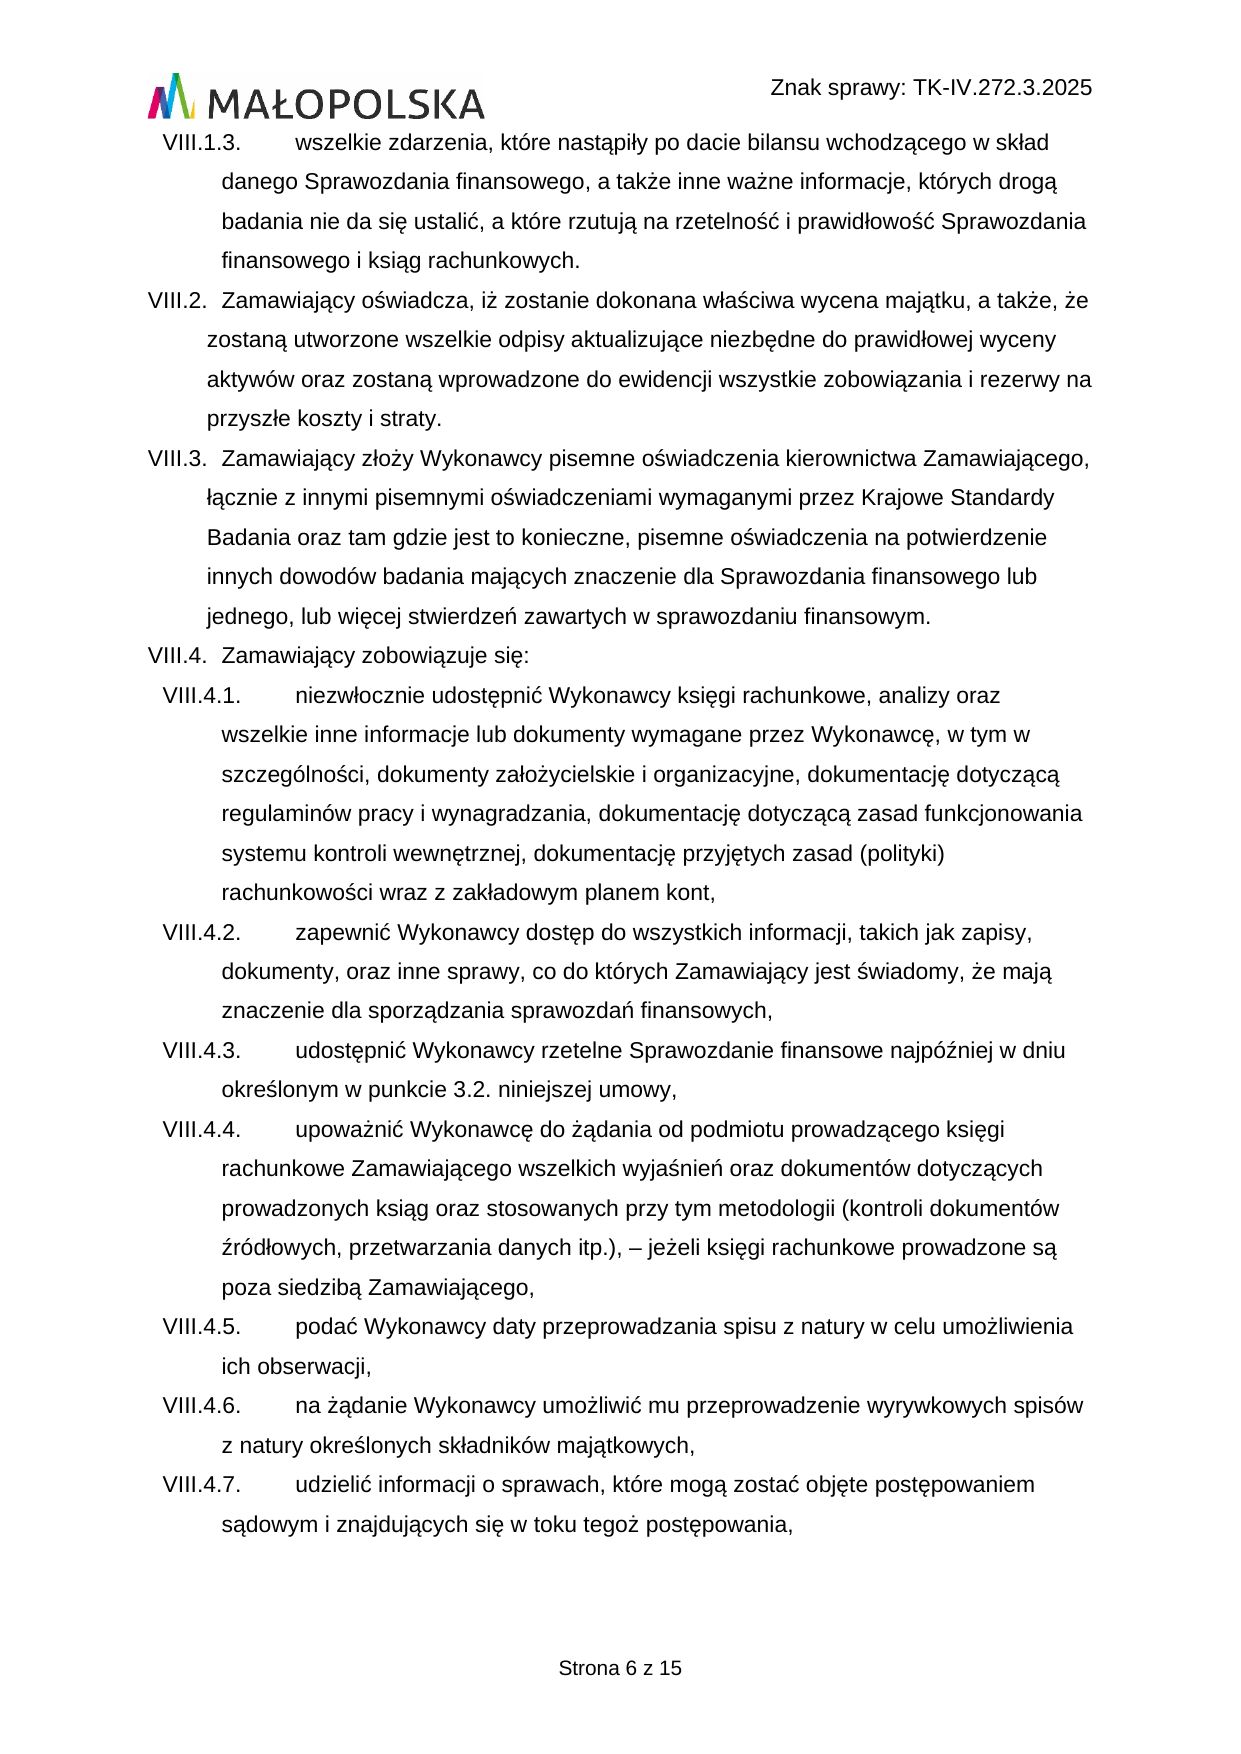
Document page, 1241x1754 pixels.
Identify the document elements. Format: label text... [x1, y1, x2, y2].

list udostępnić Wykonawcy rzetelne Sprawozdanie finansowe najpóźniej w dniu określonym w punkcie 3.2. niniejszej umowy, [162, 1037, 1093, 1103]
list upoważnić Wykonawcę do żądania od podmiotu prowadzącego księgi rachunkowe Zamawiającego wszelkich wyjaśnień oraz dokumentów dotyczących prowadzonych ksiąg oraz stosowanych przy tym metodologii (kontroli dokumentów źródłowych, przetwarzania danych itp.), – jeżeli księgi rachunkowe prowadzone są poza siedzibą Zamawiającego, [162, 1116, 1093, 1300]
picture [147, 73, 485, 119]
list niezwłocznie udostępnić Wykonawcy księgi rachunkowe, analizy oraz wszelkie inne informacje lub dokumenty wymagane przez Wykonawcę, w tym w szczególności, dokumenty założycielskie i organizacyjne, dokumentację dotyczącą regulaminów pracy i wynagradzania, dokumentację dotyczącą zasad funkcjonowania systemu kontroli wewnętrznej, dokumentację przyjętych zasad (polityki) rachunkowości wraz z zakładowym planem kont, [162, 682, 1093, 905]
list Zamawiający złoży Wykonawcy pisemne oświadczenia kierownictwa Zamawiającego, łącznie z innymi pisemnymi oświadczeniami wymaganymi przez Krajowe Standardy Badania oraz tam gdzie jest to konieczne, pisemne oświadczenia na potwierdzenie innych dowodów badania mających znaczenie dla Sprawozdania finansowego lub jednego, lub więcej stwierdzeń zawartych w sprawozdaniu finansowym. [148, 445, 1093, 629]
list udzielić informacji o sprawach, które mogą zostać objęte postępowaniem sądowym i znajdujących się w toku tegoż postępowania, [162, 1471, 1093, 1537]
list Zamawiający oświadcza, iż zostanie dokonana właściwa wycena majątku, a także, że zostaną utworzone wszelkie odpisy aktualizujące niezbędne do prawidłowej wyceny aktywów oraz zostaną wprowadzone do ewidencji wszystkie zobowiązania i rezerwy na przyszłe koszty i straty. [148, 287, 1093, 432]
list zapewnić Wykonawcy dostęp do wszystkich informacji, takich jak zapisy, dokumenty, oraz inne sprawy, co do których Zamawiający jest świadomy, że mają znaczenie dla sporządzania sprawozdań finansowych, [162, 918, 1093, 1024]
list na żądanie Wykonawcy umożliwić mu przeprowadzenie wyrywkowych spisów z natury określonych składników majątkowych, [162, 1392, 1093, 1458]
list Zamawiający zobowiązuje się: [148, 642, 1093, 668]
list podać Wykonawcy daty przeprowadzania spisu z natury w celu umożliwienia ich obserwacji, [162, 1313, 1093, 1379]
list wszelkie zdarzenia, które nastąpiły po dacie bilansu wchodzącego w skład danego Sprawozdania finansowego, a także inne ważne informacje, których drogą badania nie da się ustalić, a które rzutują na rzetelność i prawidłowość Sprawozdania finansowego i ksiąg rachunkowych. [162, 129, 1093, 274]
